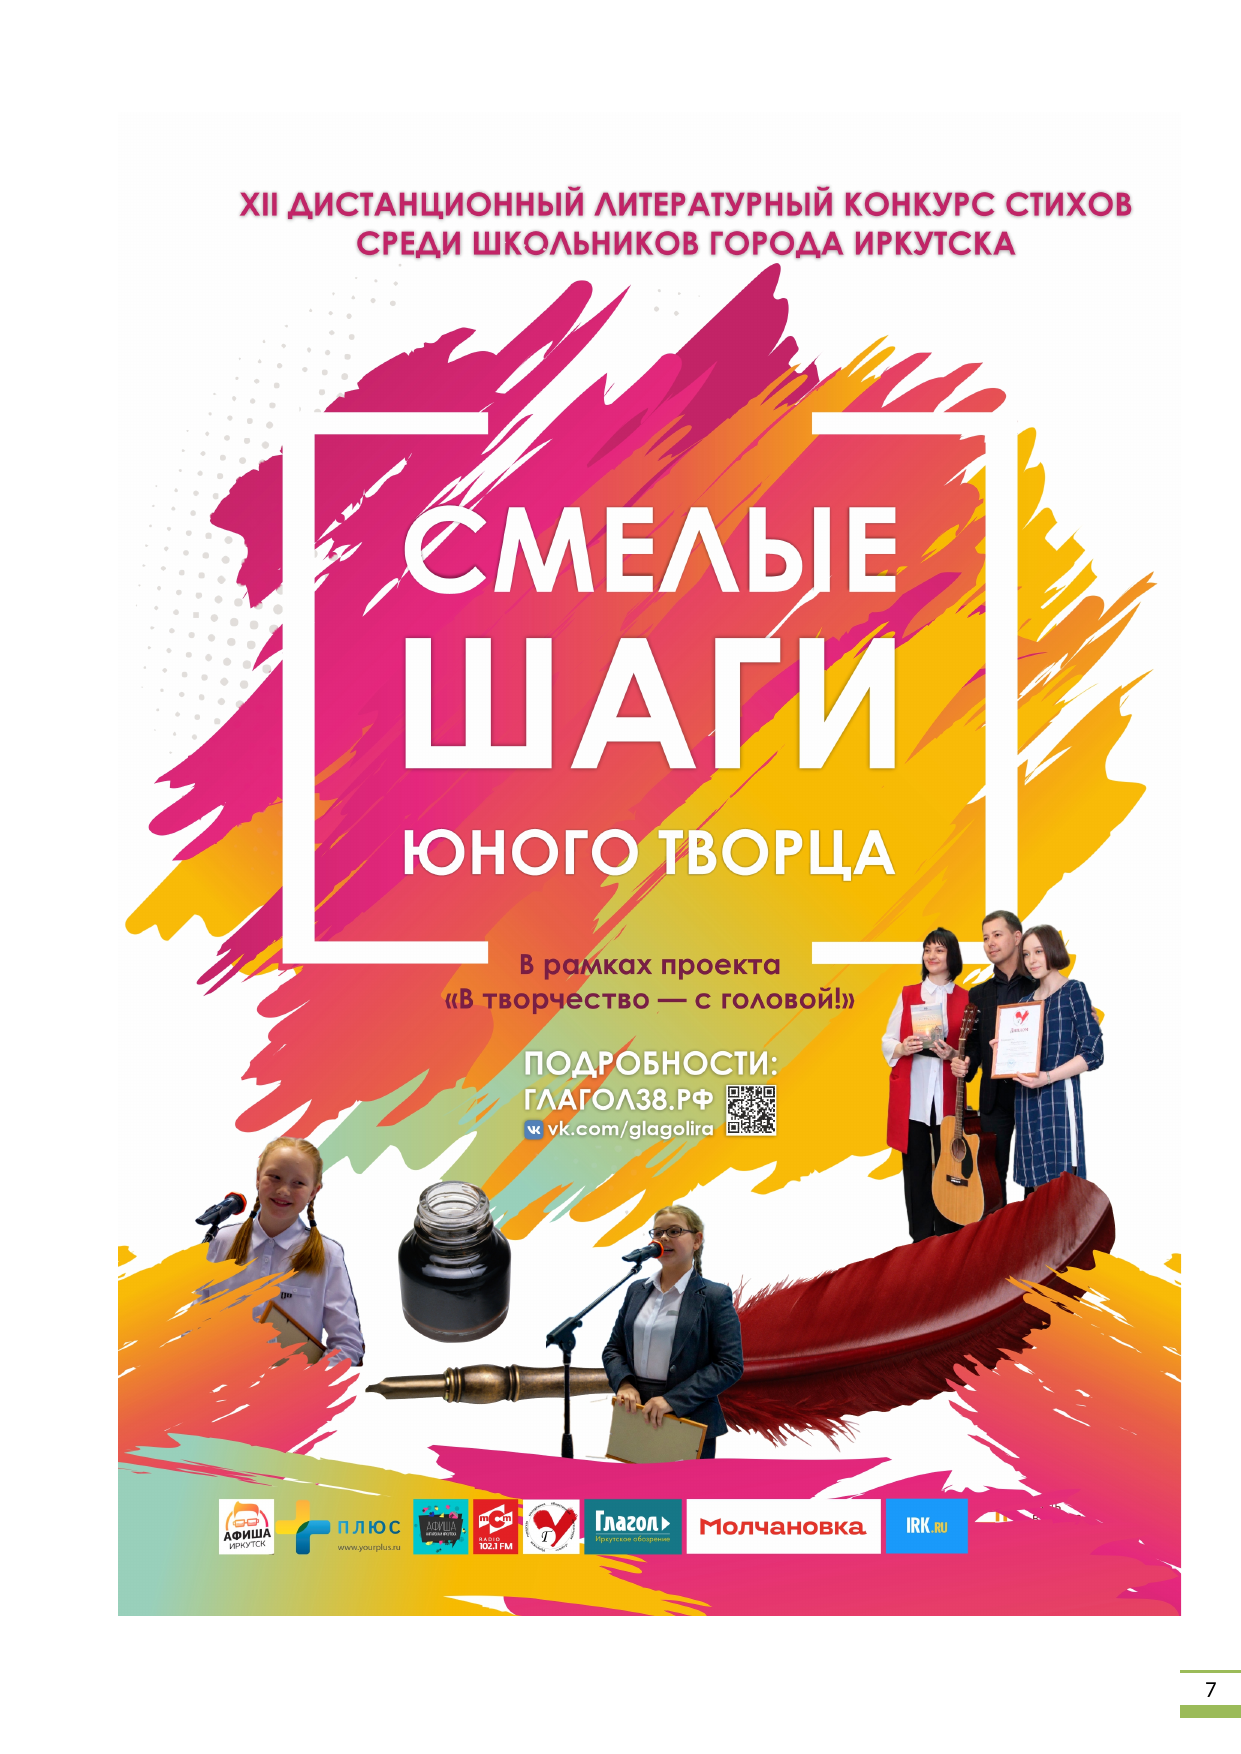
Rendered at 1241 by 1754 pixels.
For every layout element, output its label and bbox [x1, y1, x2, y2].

picture [118, 112, 1182, 1616]
